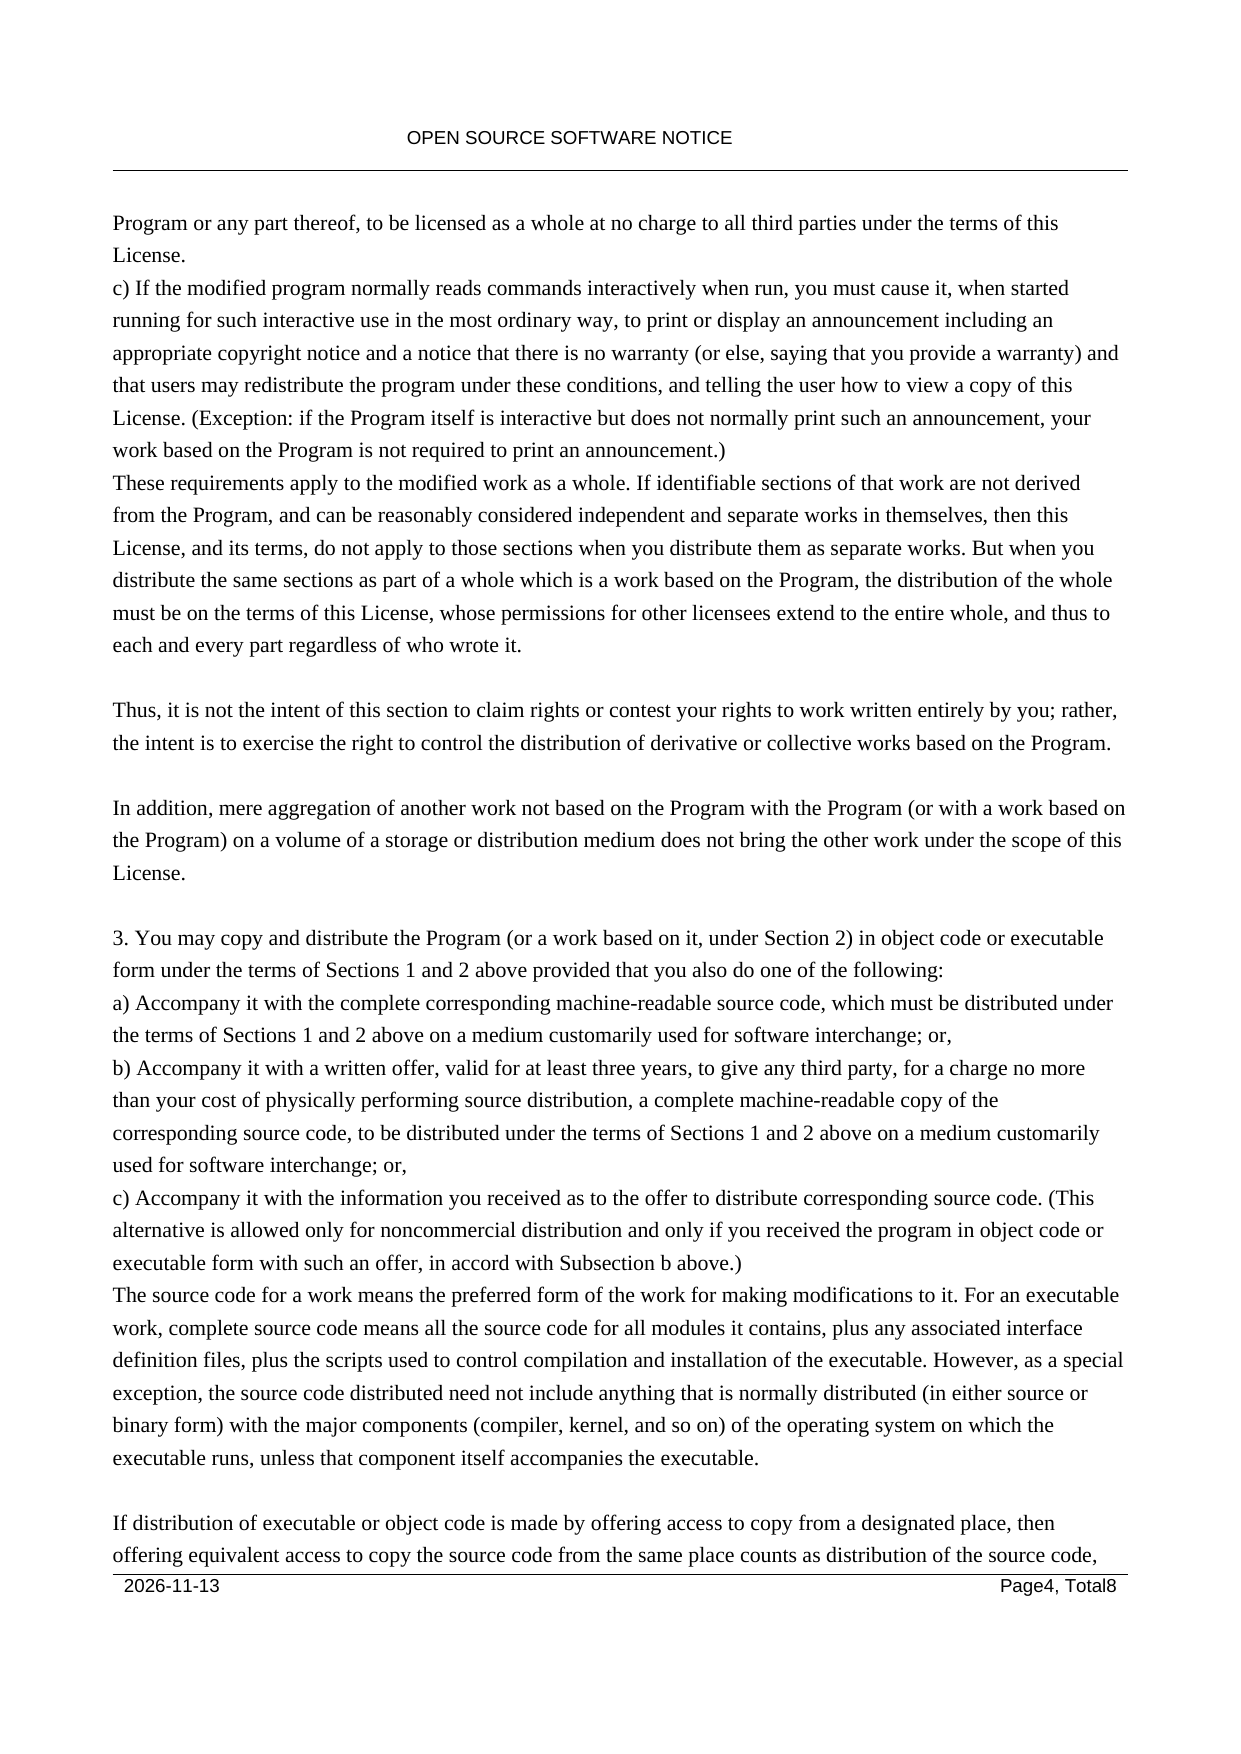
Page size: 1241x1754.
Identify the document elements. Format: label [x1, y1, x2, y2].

text [112, 206, 1128, 1571]
